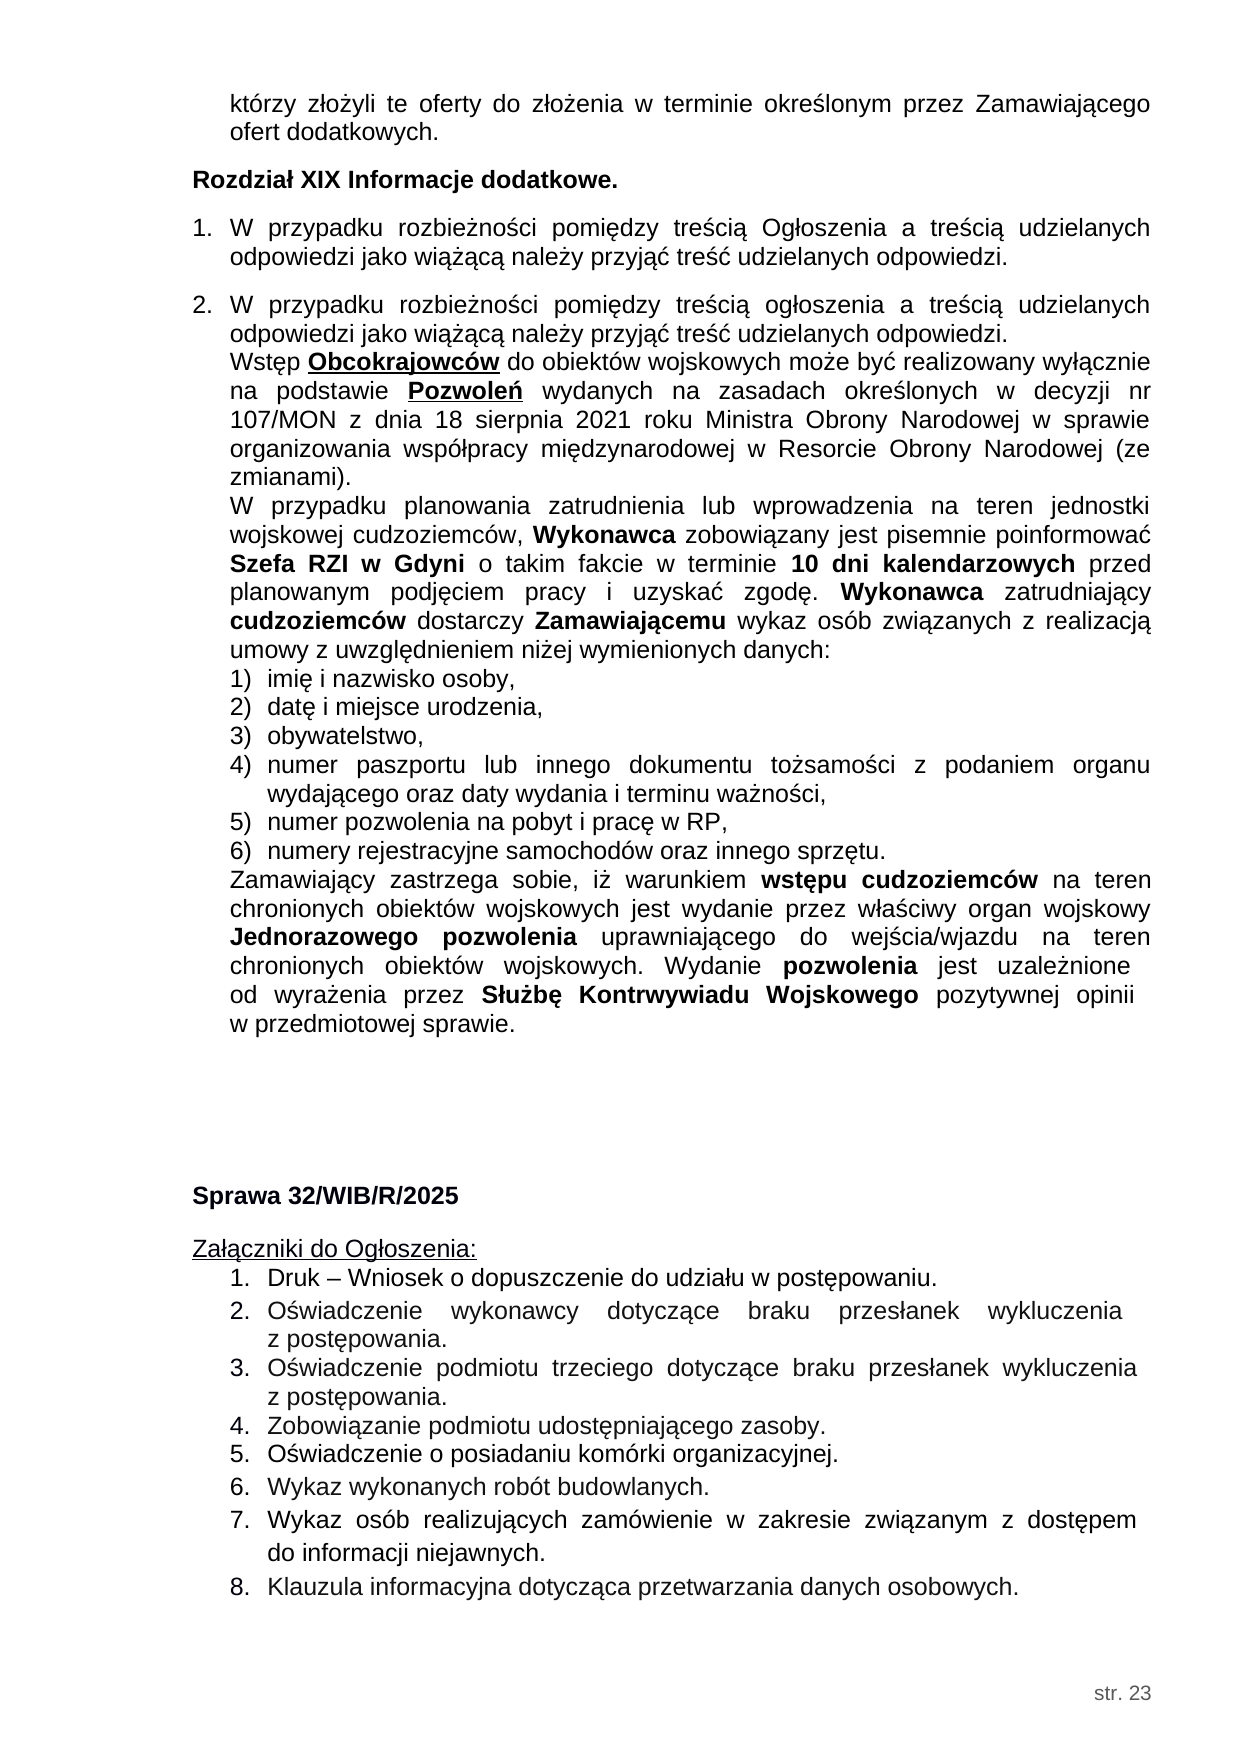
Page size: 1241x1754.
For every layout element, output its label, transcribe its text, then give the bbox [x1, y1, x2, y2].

list Sprawa 32/WIB/R/2025 [192, 1181, 1152, 1210]
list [192, 89, 1152, 146]
list numer pozwolenia na pobyt i pracę w RP, [229, 807, 1152, 836]
text W przypadku planowania zatrudnienia lub wprowadzenia na teren jednostki wojskowej cudzoziemców, Wykonawca zobowiązany jest pisemnie poinformować Szefa RZI w Gdyni o takim fakcie w terminie 10 dni kalendarzowych przed planowanym podjęciem pracy i uzyskać zgodę. Wykonawca zatrudniający cudzoziemców dostarczy Zamawiającemu wykaz osób związanych z realizacją umowy z uwzględnieniem niżej wymienionych danych: [229, 491, 1152, 664]
list Oświadczenie o posiadaniu komórki organizacyjnej. [229, 1439, 1152, 1468]
list W przypadku rozbieżności pomiędzy treścią Ogłoszenia a treścią udzielanych odpowiedzi jako wiążącą należy przyjąć treść udzielanych odpowiedzi. [192, 213, 1152, 271]
list Oświadczenie wykonawcy dotyczące braku przesłanek wykluczenia z postępowania. [229, 1296, 1152, 1353]
list Druk – Wniosek o dopuszczenie do udziału w postępowaniu. [229, 1263, 1152, 1291]
list W przypadku rozbieżności pomiędzy treścią ogłoszenia a treścią udzielanych odpowiedzi jako wiążącą należy przyjąć treść udzielanych odpowiedzi. [192, 290, 1152, 347]
text Zamawiający zastrzega sobie, iż warunkiem wstępu cudzoziemców na teren chronionych obiektów wojskowych jest wydanie przez właściwy organ wojskowy Jednorazowego pozwolenia uprawniającego do wejścia/wjazdu na teren chronionych obiektów wojskowych. Wydanie pozwolenia jest uzależnione od wyrażenia przez Służbę Kontrwywiadu Wojskowego pozytywnej opinii w przedmiotowej sprawie. [229, 865, 1152, 1037]
list numer paszportu lub innego dokumentu tożsamości z podaniem organu wydającego oraz daty wydania i terminu ważności, [229, 750, 1152, 807]
list numery rejestracyjne samochodów oraz innego sprzętu. [229, 836, 1152, 865]
list Oświadczenie podmiotu trzeciego dotyczące braku przesłanek wykluczenia z postępowania. [229, 1353, 1152, 1411]
list obywatelstwo, [229, 721, 1152, 750]
list Zobowiązanie podmiotu udostępniającego zasoby. [229, 1411, 1152, 1439]
list Wstęp Obcokrajowców do obiektów wojskowych może być realizowany wyłącznie na podstawie Pozwoleń wydanych na zasadach określonych w decyzji nr 107/MON z dnia 18 sierpnia 2021 roku Ministra Obrony Narodowej w sprawie organizowania współpracy międzynarodowej w Resorcie Obrony Narodowej (ze zmianami). [229, 347, 1152, 491]
list Wykaz wykonanych robót budowlanych. [229, 1472, 1152, 1501]
list Klauzula informacyjna dotycząca przetwarzania danych osobowych. [229, 1571, 1152, 1600]
list imię i nazwisko osoby, [229, 664, 1152, 692]
text Rozdział XIX Informacje dodatkowe. [192, 165, 1152, 194]
list Wykaz osób realizujących zamówienie w zakresie związanym z dostępem do informacji niejawnych. [229, 1505, 1152, 1567]
list Załączniki do Ogłoszenia: [192, 1234, 1152, 1263]
list datę i miejsce urodzenia, [229, 692, 1152, 721]
